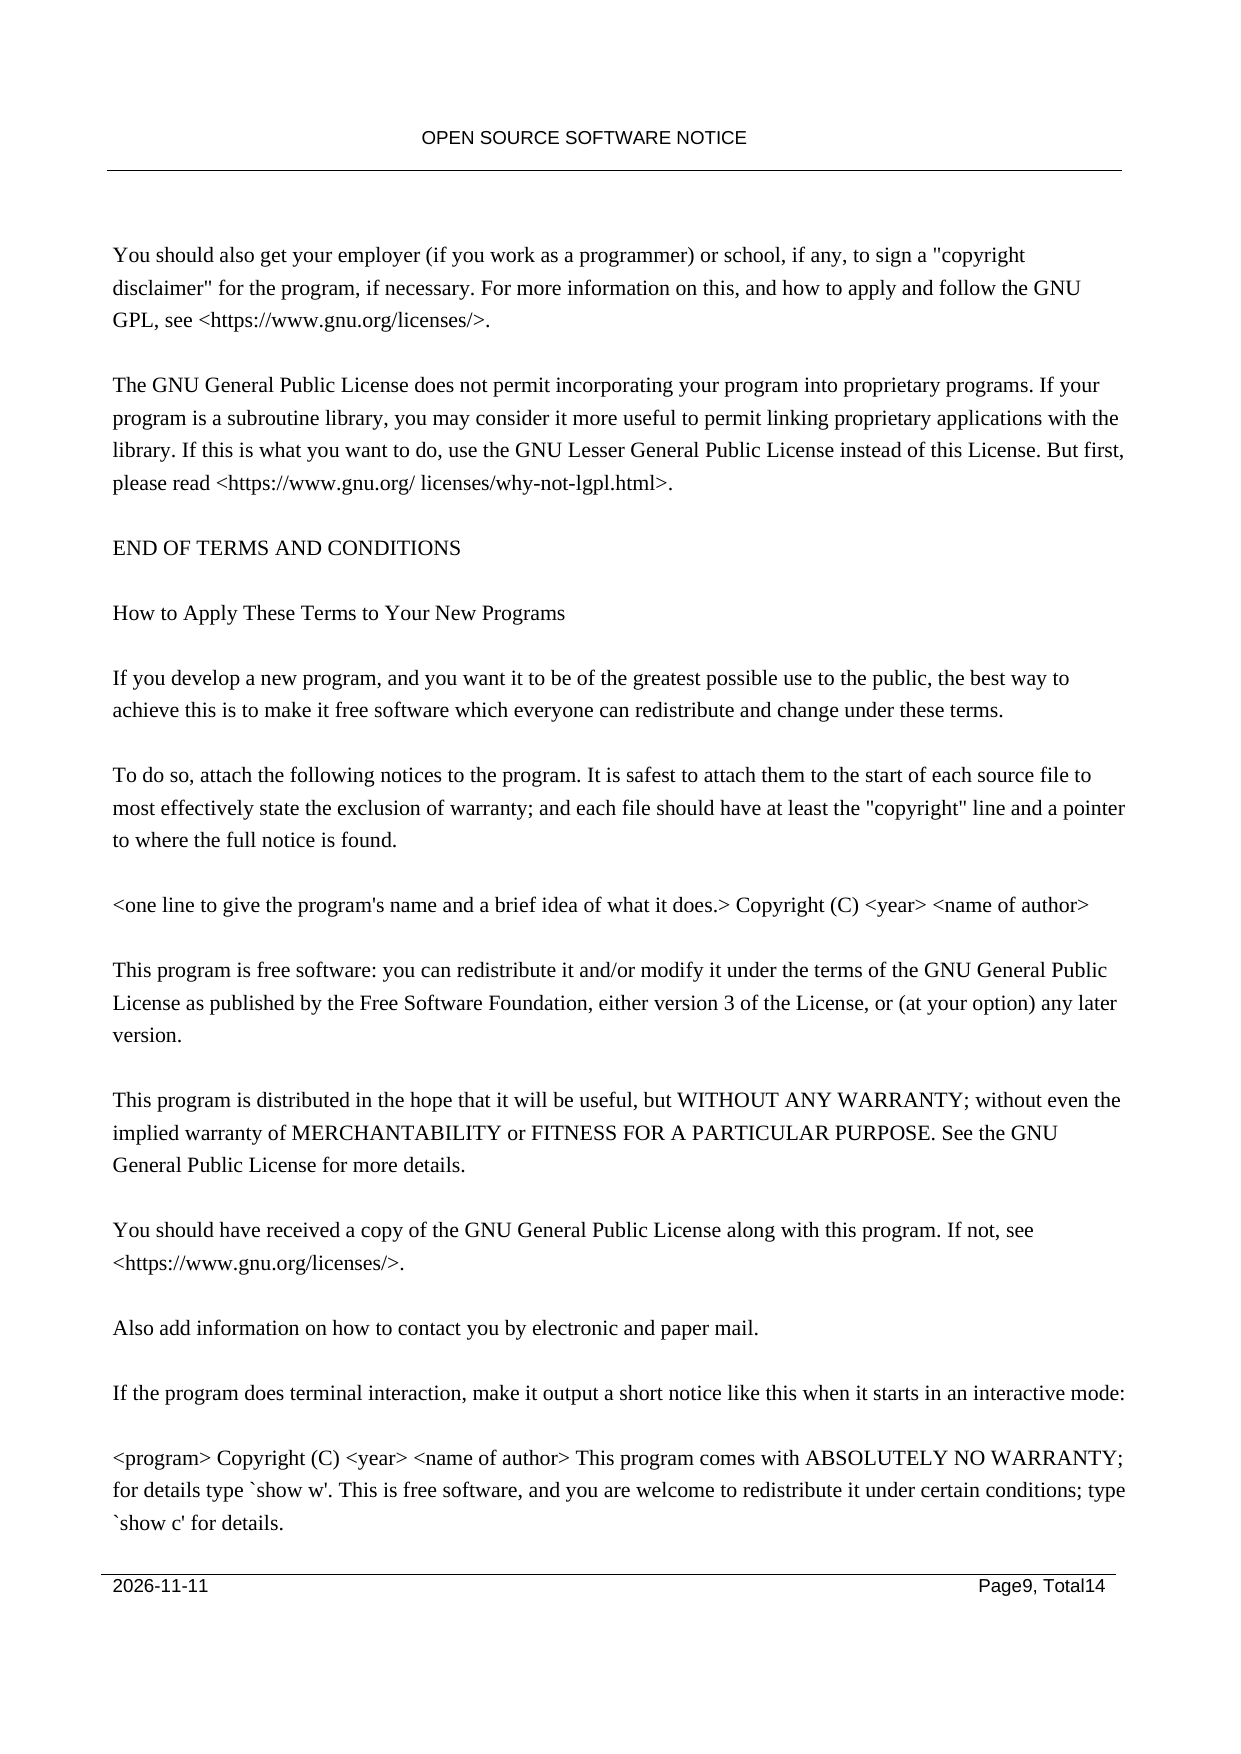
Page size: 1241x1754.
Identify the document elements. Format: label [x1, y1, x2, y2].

text [112, 206, 1128, 1539]
